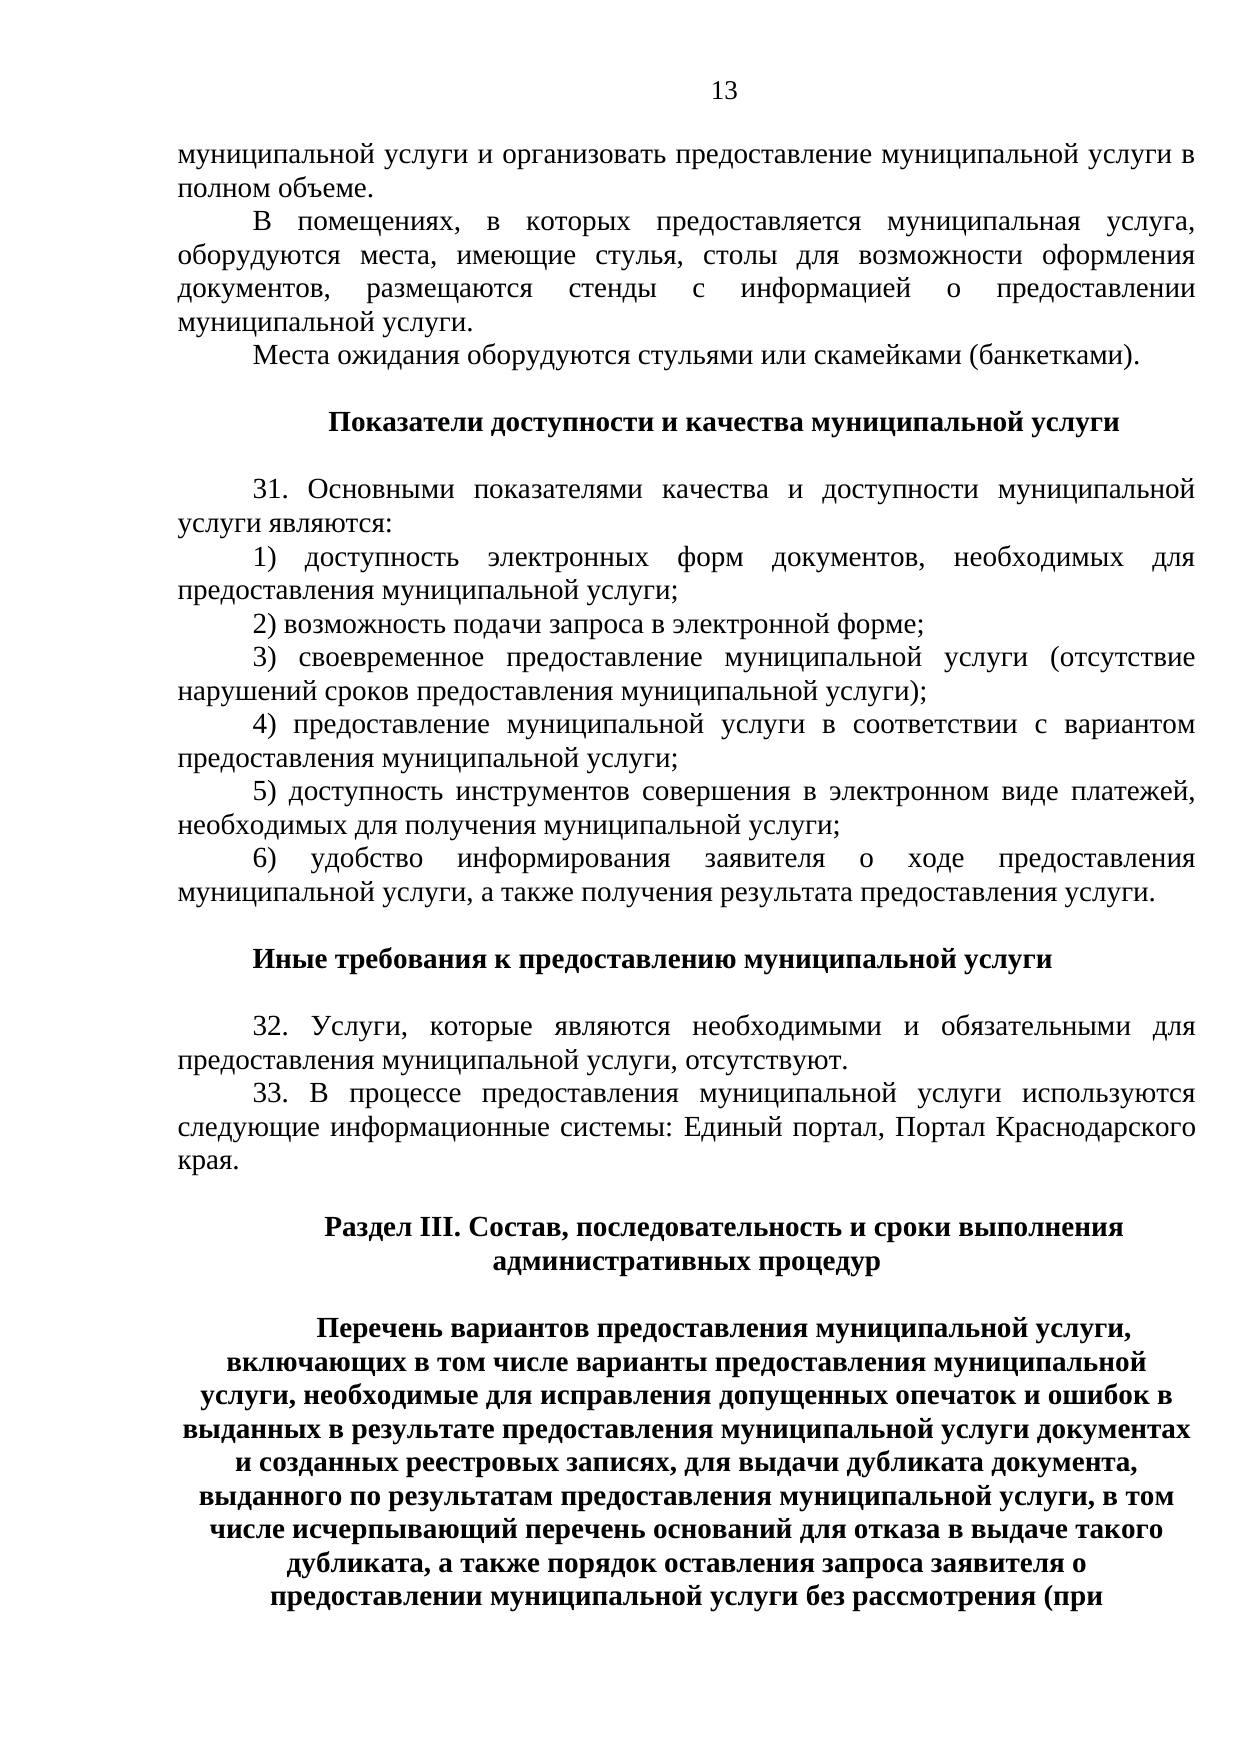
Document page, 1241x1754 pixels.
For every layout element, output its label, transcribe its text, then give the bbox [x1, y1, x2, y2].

text 32. Услуги, которые являются необходимыми и обязательными для предоставления муниципальной услуги, отсутствуют. [177, 1008, 1196, 1075]
text 33. В процессе предоставления муниципальной услуги используются следующие информационные системы: Единый портал, Портал Краснодарского края. [177, 1075, 1196, 1176]
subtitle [177, 1310, 1196, 1612]
text 6) удобство информирования заявителя о ходе предоставления муниципальной услуги, а также получения результата предоставления услуги. [177, 841, 1196, 908]
subtitle Иные требования к предоставлению муниципальной услуги [177, 941, 1196, 975]
text 3) своевременное предоставление муниципальной услуги (отсутствие нарушений сроков предоставления муниципальной услуги); [177, 639, 1196, 706]
subtitle Раздел III. Состав, последовательность и сроки выполнения административных процедур [177, 1209, 1196, 1277]
text 5) доступность инструментов совершения в электронном виде платежей, необходимых для получения муниципальной услуги; [177, 773, 1196, 841]
text Места ожидания оборудуются стульями или скамейками (банкетками). [177, 337, 1196, 371]
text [177, 136, 1196, 203]
text В помещениях, в которых предоставляется муниципальная услуга, оборудуются места, имеющие стулья, столы для возможности оформления документов, размещаются стенды с информацией о предоставлении муниципальной услуги. [177, 203, 1196, 337]
text 4) предоставление муниципальной услуги в соответствии с вариантом предоставления муниципальной услуги; [177, 706, 1196, 773]
subtitle Показатели доступности и качества муниципальной услуги [177, 404, 1196, 438]
text 31. Основными показателями качества и доступности муниципальной услуги являются: [177, 472, 1196, 539]
text 2) возможность подачи запроса в электронной форме; [177, 606, 1196, 639]
text 1) доступность электронных форм документов, необходимых для предоставления муниципальной услуги; [177, 539, 1196, 606]
